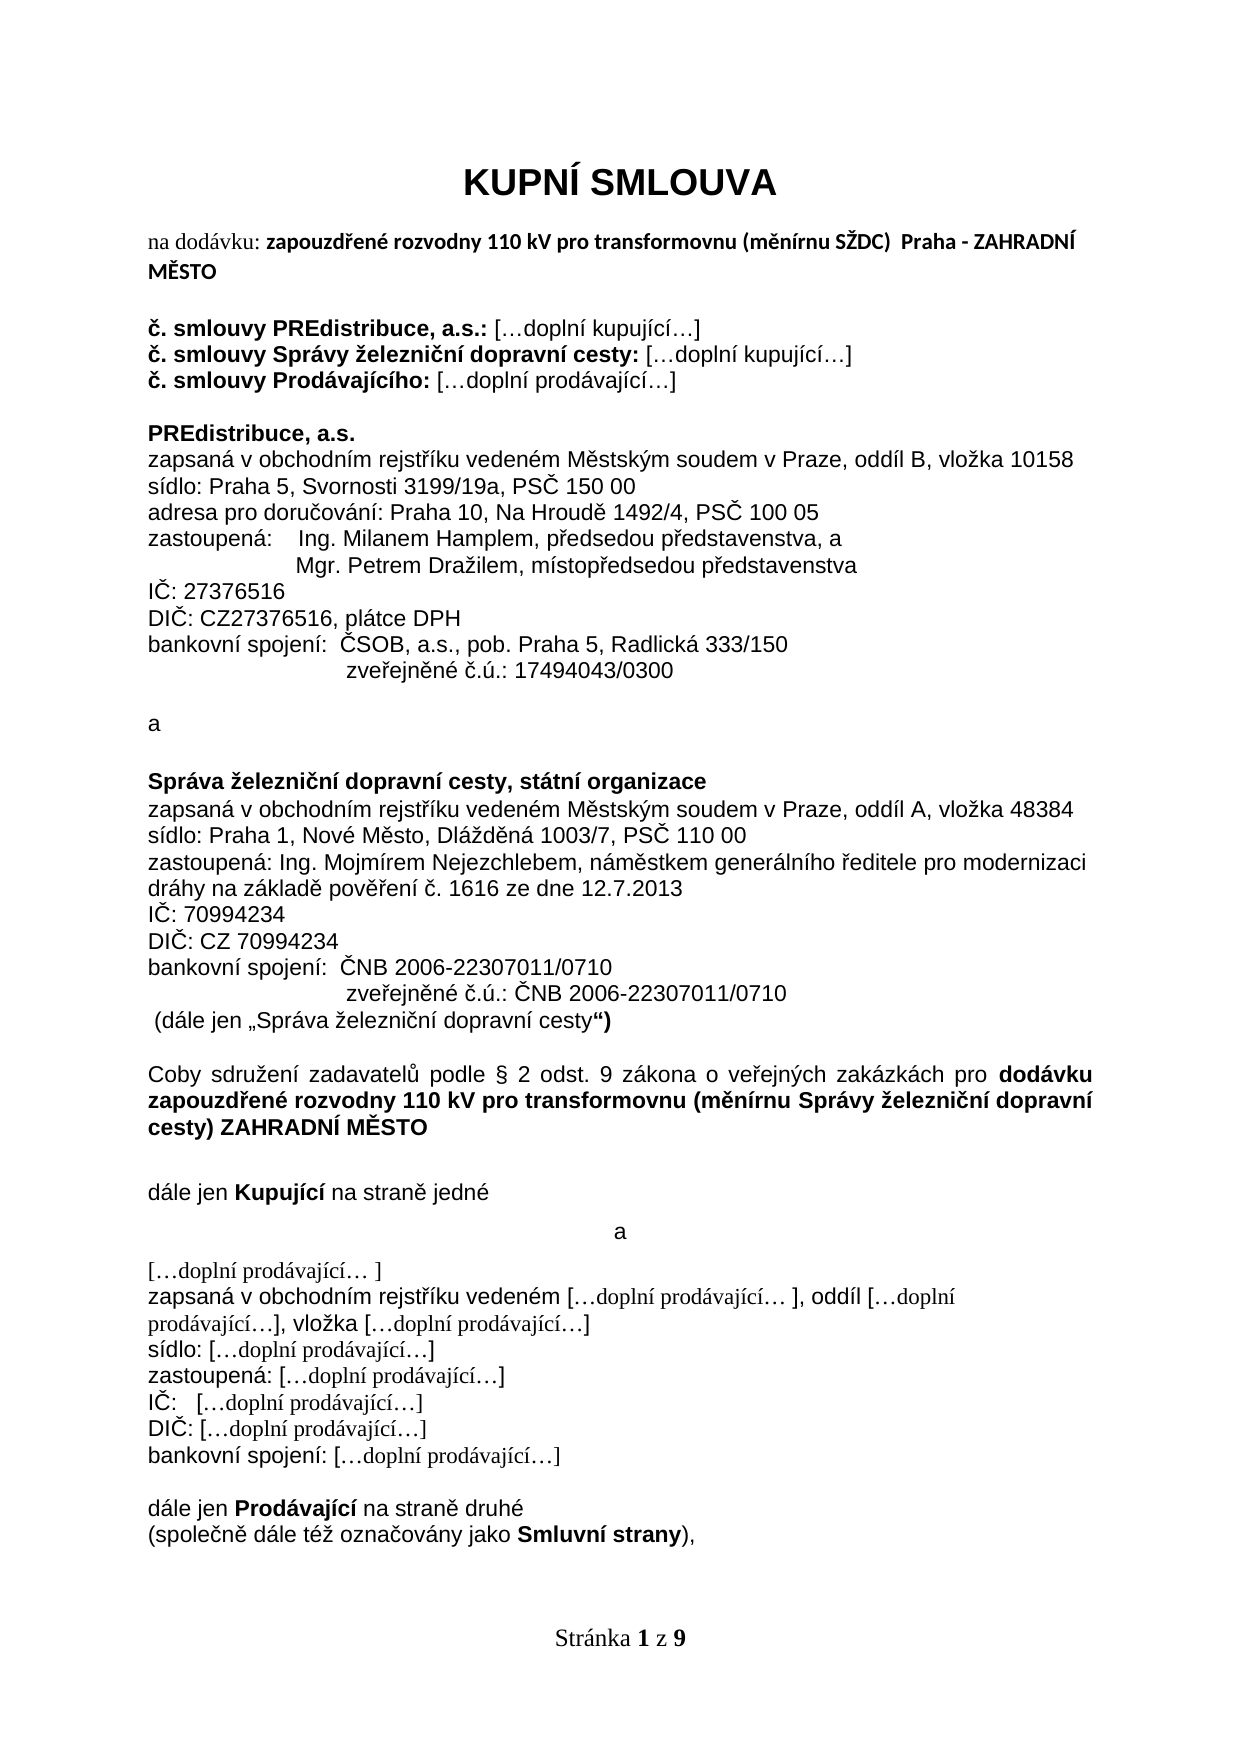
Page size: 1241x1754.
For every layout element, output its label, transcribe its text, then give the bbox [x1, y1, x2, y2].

text a [148, 1218, 1093, 1244]
text IČ: […doplní prodávající…] [148, 1389, 1093, 1415]
text DIČ: CZ 70994234 [148, 928, 1093, 954]
text č. smlouvy PREdistribuce, a.s.: […doplní kupující…] [148, 314, 1093, 341]
text DIČ: CZ27376516, plátce DPH [148, 604, 1093, 631]
text zapsaná v obchodním rejstříku vedeném Městským soudem v Praze, oddíl A, vložka 48384 [148, 796, 1093, 822]
text zastoupená: Ing. Mojmírem Nejezchlebem, náměstkem generálního ředitele pro modernizaci dráhy na základě pověření č. 1616 ze dne 12.7.2013 [148, 849, 1093, 901]
text zapsaná v obchodním rejstříku vedeném […doplní prodávající… ], oddíl […doplní prodávající…], vložka […doplní prodávající…] [148, 1283, 1093, 1336]
text zveřejněné č.ú.: 17494043/0300 [148, 657, 1093, 683]
text dále jen Kupující na straně jedné [148, 1179, 1093, 1205]
text IČ: 70994234 [148, 901, 1093, 928]
text (společně dále též označovány jako Smluvní strany), [148, 1521, 1093, 1547]
text sídlo: Praha 5, Svornosti 3199/19a, PSČ 150 00 [148, 473, 1093, 499]
text sídlo: Praha 1, Nové Město, Dlážděná 1003/7, PSČ 110 00 [148, 822, 1093, 849]
text a [148, 710, 1093, 736]
subtitle KUPNÍ SMLOUVA [148, 160, 1093, 203]
text č. smlouvy Správy železniční dopravní cesty: […doplní kupující…] [148, 341, 1093, 367]
text bankovní spojení: ČSOB, a.s., pob. Praha 5, Radlická 333/150 [148, 631, 1093, 657]
text zastoupená: […doplní prodávající…] [148, 1362, 1093, 1389]
text Coby sdružení zadavatelů podle § 2 odst. 9 zákona o veřejných zakázkách pro dodávku zapouzdřené rozvodny 110 kV pro transformovnu (měnírnu Správy železniční dopravní cesty) ZAHRADNÍ MĚSTO [148, 1061, 1093, 1140]
text zastoupená: Ing. Milanem Hamplem, předsedou představenstva, a [148, 525, 1093, 552]
text zapsaná v obchodním rejstříku vedeném Městským soudem v Praze, oddíl B, vložka 10158 [148, 446, 1093, 473]
text dále jen Prodávající na straně druhé [148, 1495, 1093, 1521]
text adresa pro doručování: Praha 10, Na Hroudě 1492/4, PSČ 100 05 [148, 499, 1093, 525]
text DIČ: […doplní prodávající…] [148, 1415, 1093, 1442]
text Správa železniční dopravní cesty, státní organizace [148, 763, 1093, 796]
text zveřejněné č.ú.: ČNB 2006-22307011/0710 [148, 980, 1093, 1007]
text IČ: 27376516 [148, 578, 1093, 604]
text č. smlouvy Prodávajícího: […doplní prodávající…] [148, 367, 1093, 394]
text bankovní spojení: […doplní prodávající…] [148, 1442, 1093, 1468]
text sídlo: […doplní prodávající…] [148, 1336, 1093, 1362]
text PREdistribuce, a.s. [148, 420, 1093, 446]
text Mgr. Petrem Dražilem, místopředsedou představenstva [148, 552, 1093, 578]
text (dále jen „Správa železniční dopravní cesty“) [148, 1007, 1093, 1033]
text […doplní prodávající… ] [148, 1257, 1093, 1283]
text bankovní spojení: ČNB 2006-22307011/0710 [148, 954, 1093, 980]
text na dodávku: zapouzdřené rozvodny 110 kV pro transformovnu (měnírnu SŽDC) Praha - ZAHRADNÍ MĚSTO [148, 227, 1093, 288]
